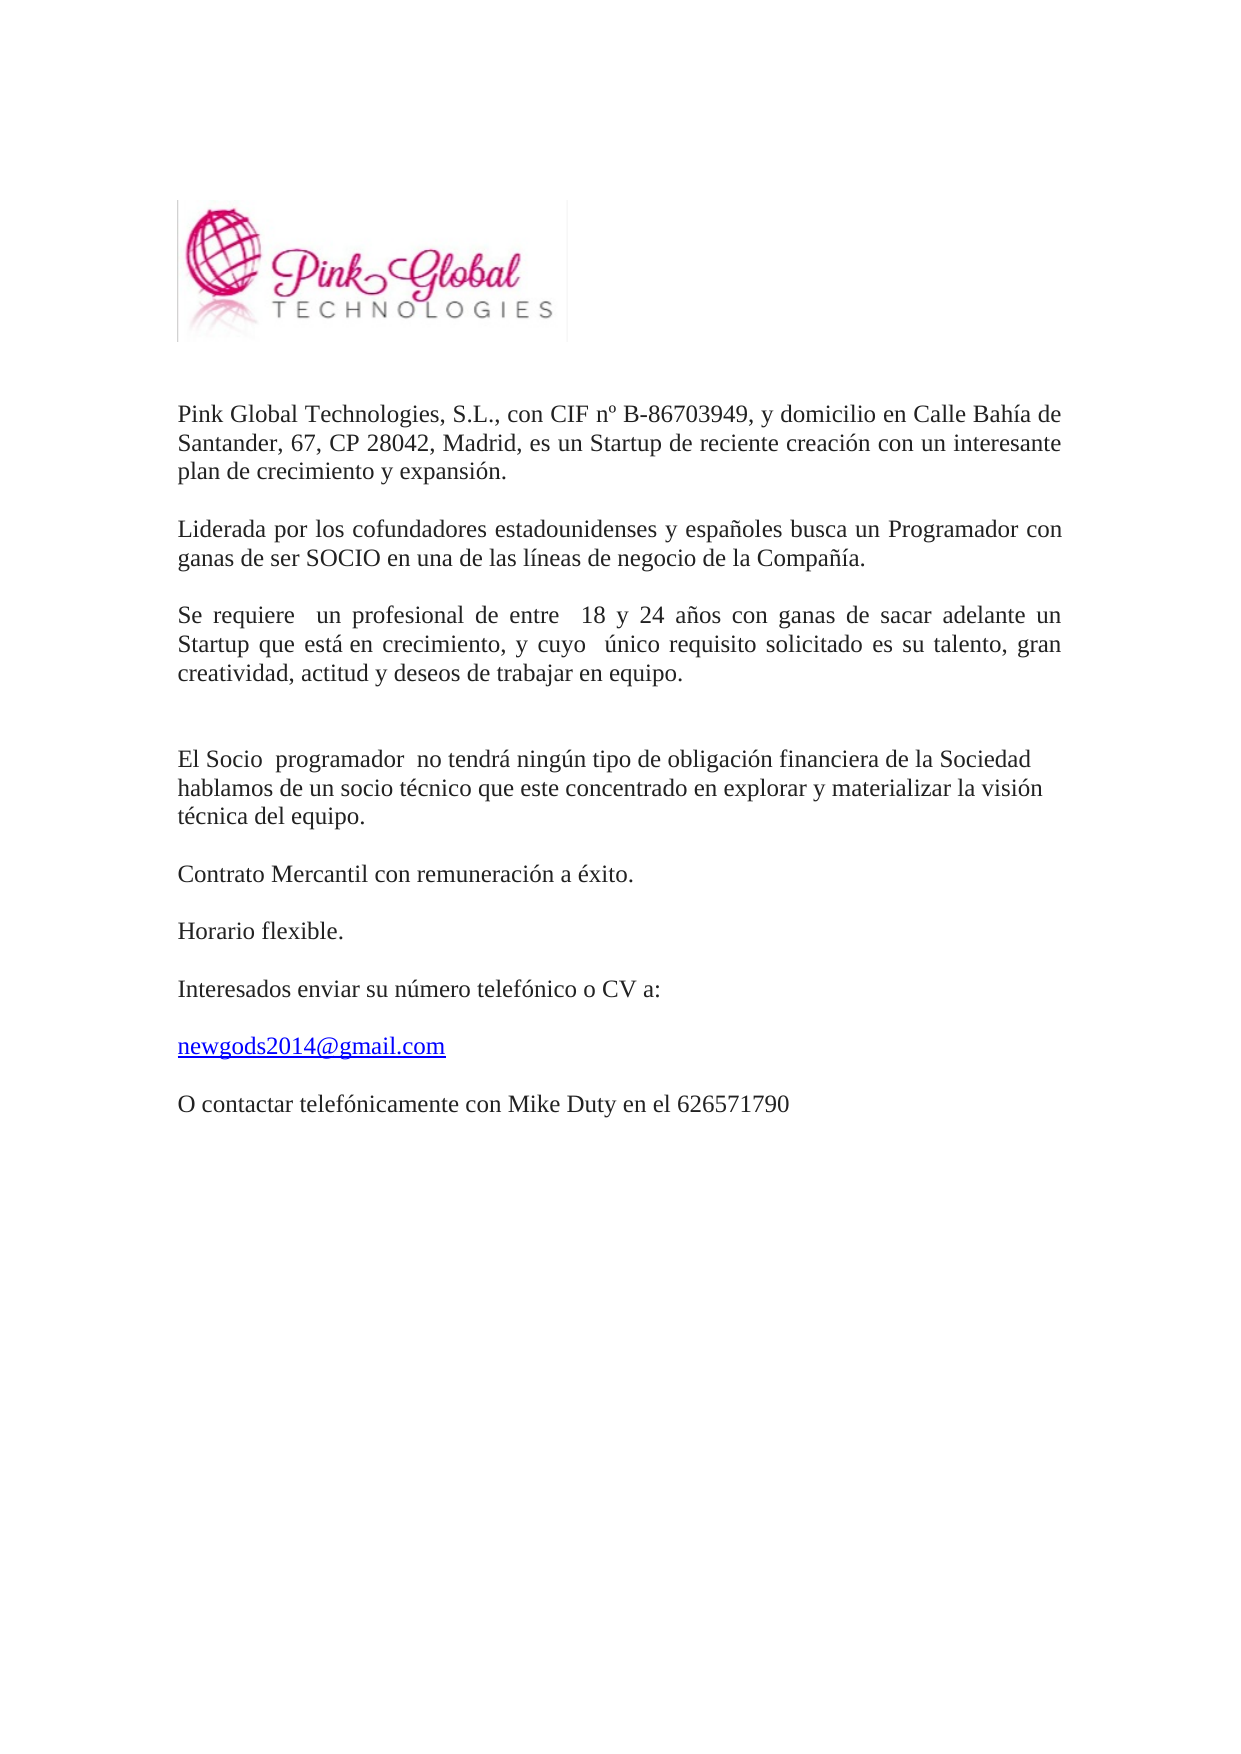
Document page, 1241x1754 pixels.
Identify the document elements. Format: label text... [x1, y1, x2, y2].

text newgods2014@gmail.com [177, 1031, 1063, 1060]
picture [177, 200, 568, 342]
text Se requiere un profesional de entre 18 y 24 años con ganas de sacar adelante un Startup que está en crecimiento, y cuyo único requisito solicitado es su talento, gran creatividad, actitud y deseos de trabajar en equipo. [177, 600, 1063, 686]
text Interesados enviar su número telefónico o CV a: [177, 974, 1063, 1003]
text O contactar telefónicamente con Mike Duty en el 626571790 [177, 1089, 1063, 1118]
text Pink Global Technologies, S.L., con CIF nº B-86703949, y domicilio en Calle Bahía de Santander, 67, CP 28042, Madrid, es un Startup de reciente creación con un interesante plan de crecimiento y expansión. [177, 399, 1063, 485]
text Liderada por los cofundadores estadounidenses y españoles busca un Programador con ganas de ser SOCIO en una de las líneas de negocio de la Compañía. [177, 514, 1063, 571]
text Horario flexible. [177, 916, 1063, 945]
text Contrato Mercantil con remuneración a éxito. [177, 859, 1063, 888]
text El Socio programador no tendrá ningún tipo de obligación financiera de la Sociedad hablamos de un socio técnico que este concentrado en explorar y materializar la visión técnica del equipo. [177, 744, 1063, 830]
